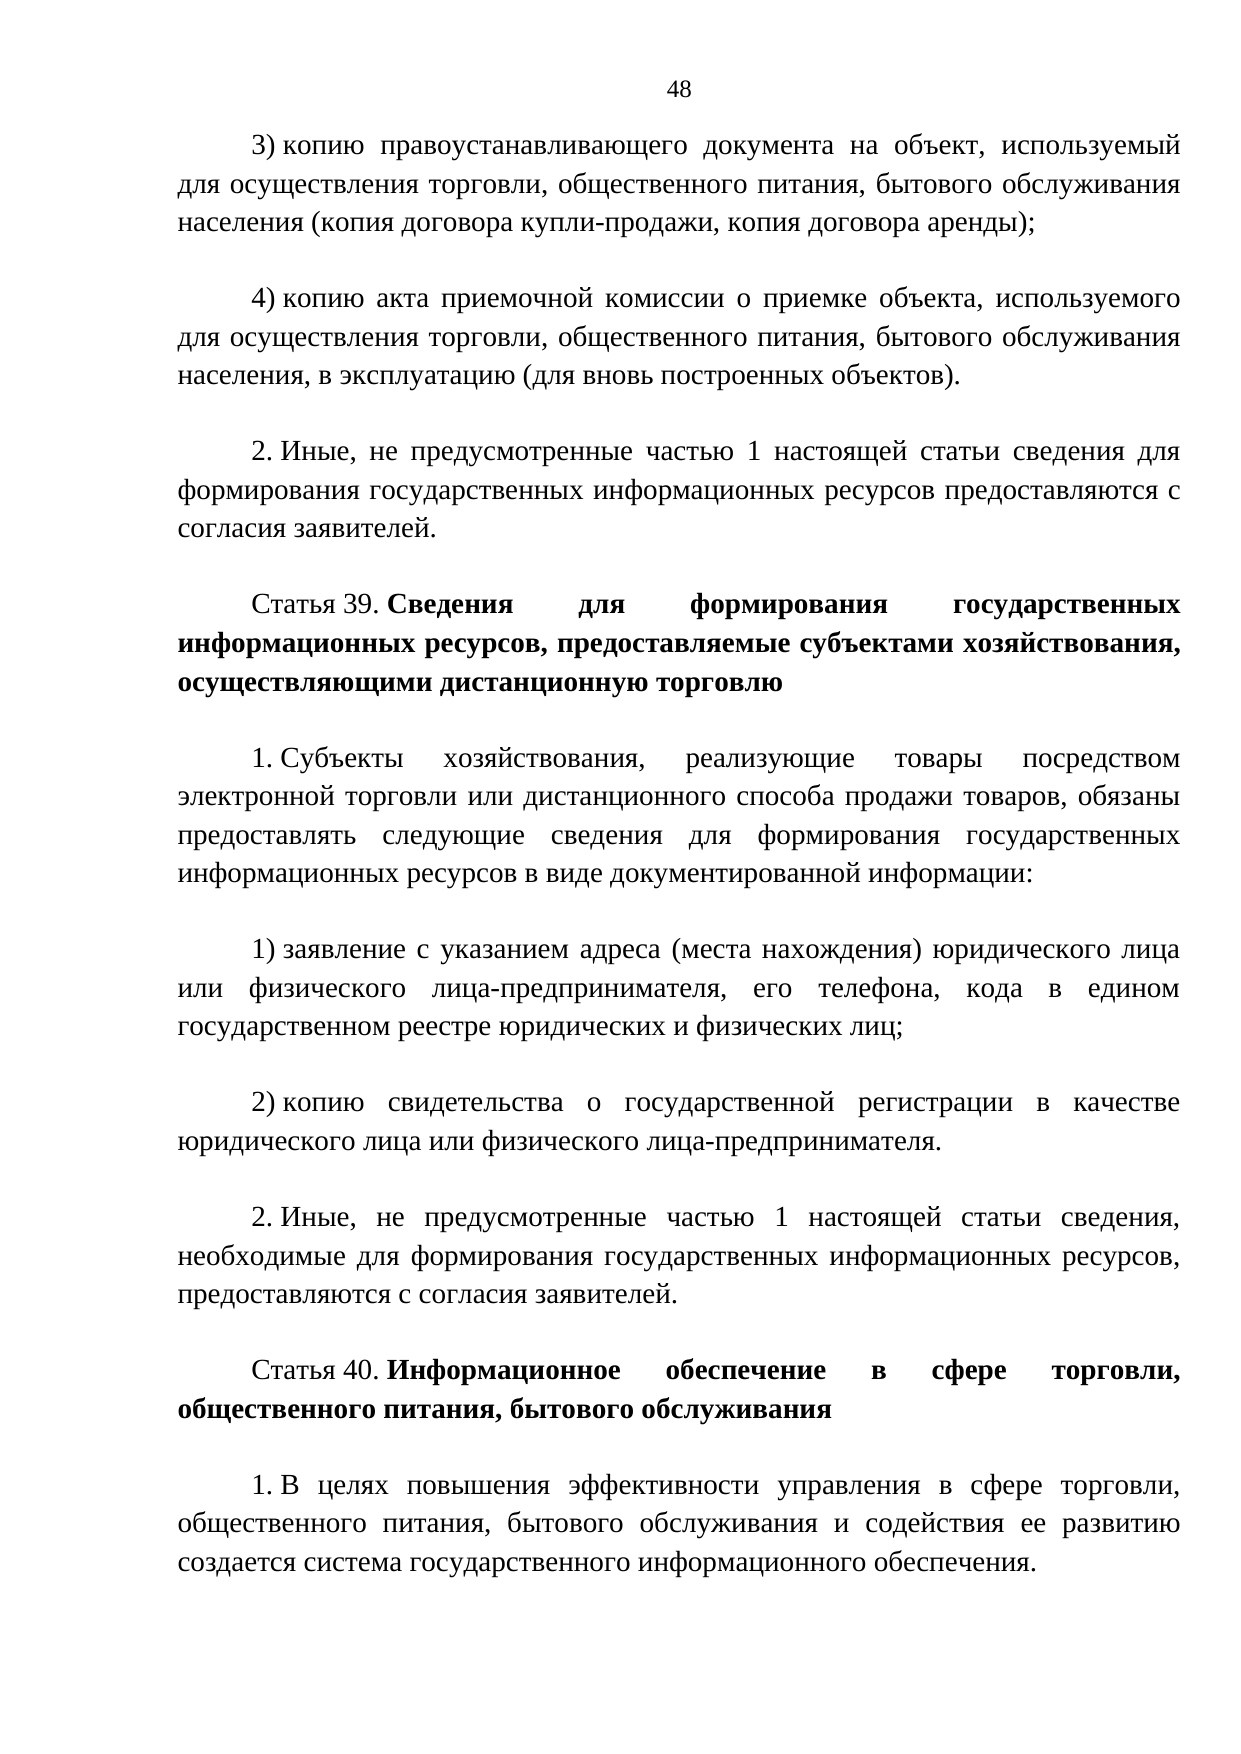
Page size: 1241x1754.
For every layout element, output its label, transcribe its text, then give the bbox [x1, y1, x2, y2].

text 4) копию акта приемочной комиссии о приемке объекта, используемого для осуществления торговли, общественного питания, бытового обслуживания населения, в эксплуатацию (для вновь построенных объектов). [177, 280, 1181, 391]
text 3) копию правоустанавливающего документа на объект, используемый для осуществления торговли, общественного питания, бытового обслуживания населения (копия договора купли-продажи, копия договора аренды); [177, 127, 1181, 238]
text 1) заявление с указанием адреса (места нахождения) юридического лица или физического лица-предпринимателя, его телефона, кода в едином государственном реестре юридических и физических лиц; [177, 931, 1181, 1042]
text 2. Иные, не предусмотренные частью 1 настоящей статьи сведения, необходимые для формирования государственных информационных ресурсов, предоставляются с согласия заявителей. [177, 1199, 1181, 1310]
text 2) копию свидетельства о государственной регистрации в качестве юридического лица или физического лица-предпринимателя. [177, 1084, 1181, 1157]
text 1. Субъекты хозяйствования, реализующие товары посредством электронной торговли или дистанционного способа продажи товаров, обязаны предоставлять следующие сведения для формирования государственных информационных ресурсов в виде документированной информации: [177, 740, 1181, 889]
text Статья 39. Сведения для формирования государственных информационных ресурсов, предоставляемые субъектами хозяйствования, осуществляющими дистанционную торговлю [177, 587, 1181, 697]
text 1. В целях повышения эффективности управления в сфере торговли, общественного питания, бытового обслуживания и содействия ее развитию создается система государственного информационного обеспечения. [177, 1467, 1181, 1577]
text 2. Иные, не предусмотренные частью 1 настоящей статьи сведения для формирования государственных информационных ресурсов предоставляются с согласия заявителей. [177, 433, 1181, 544]
text Статья 40. Информационное обеспечение в сфере торговли, общественного питания, бытового обслуживания [177, 1352, 1181, 1424]
